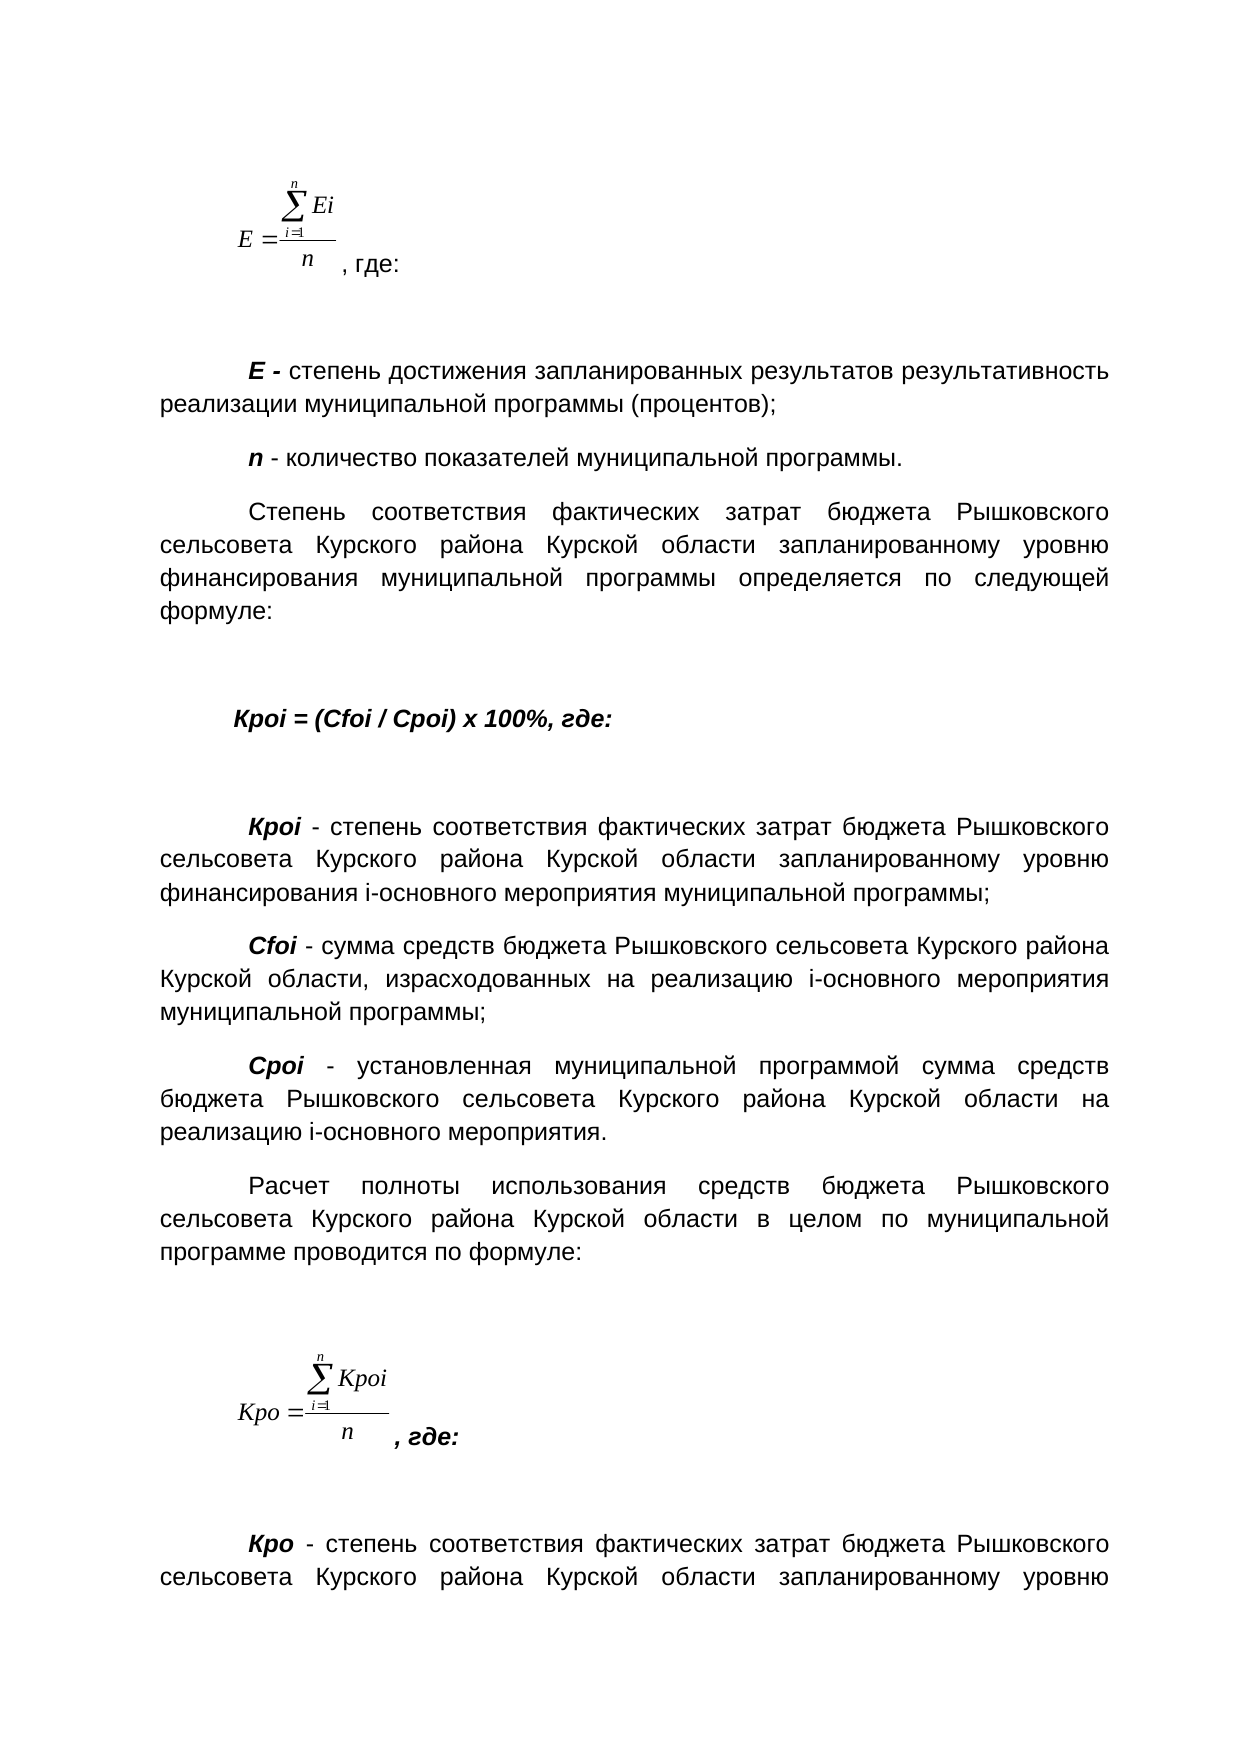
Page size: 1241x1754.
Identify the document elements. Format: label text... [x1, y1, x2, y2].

text , где: [159, 1345, 1110, 1450]
text Сpoi - установленная муниципальной программой сумма средств бюджета Рышковского сельсовета Курского района Курской области на реализацию i-основного мероприятия. [159, 1051, 1110, 1146]
text Кpoi = (Сfoi / Сpoi) x 100%, где: [159, 704, 1110, 732]
text Сfoi - сумма средств бюджета Рышковского сельсовета Курского района Курской области, израсходованных на реализацию i-основного мероприятия муниципальной программы; [159, 931, 1110, 1026]
text Кpoi - степень соответствия фактических затрат бюджета Рышковского сельсовета Курского района Курской области запланированному уровню финансирования i-основного мероприятия муниципальной программы; [159, 811, 1110, 906]
text Расчет полноты использования средств бюджета Рышковского сельсовета Курского района Курской области в целом по муниципальной программе проводится по формуле: [159, 1171, 1110, 1266]
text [159, 1529, 1110, 1591]
text Степень соответствия фактических затрат бюджета Рышковского сельсовета Курского района Курской области запланированному уровню финансирования муниципальной программы определяется по следующей формуле: [159, 497, 1110, 625]
text , где: [159, 172, 1110, 277]
text n - количество показателей муниципальной программы. [159, 443, 1110, 472]
text Е - степень достижения запланированных результатов результативность реализации муниципальной программы (процентов); [159, 356, 1110, 418]
